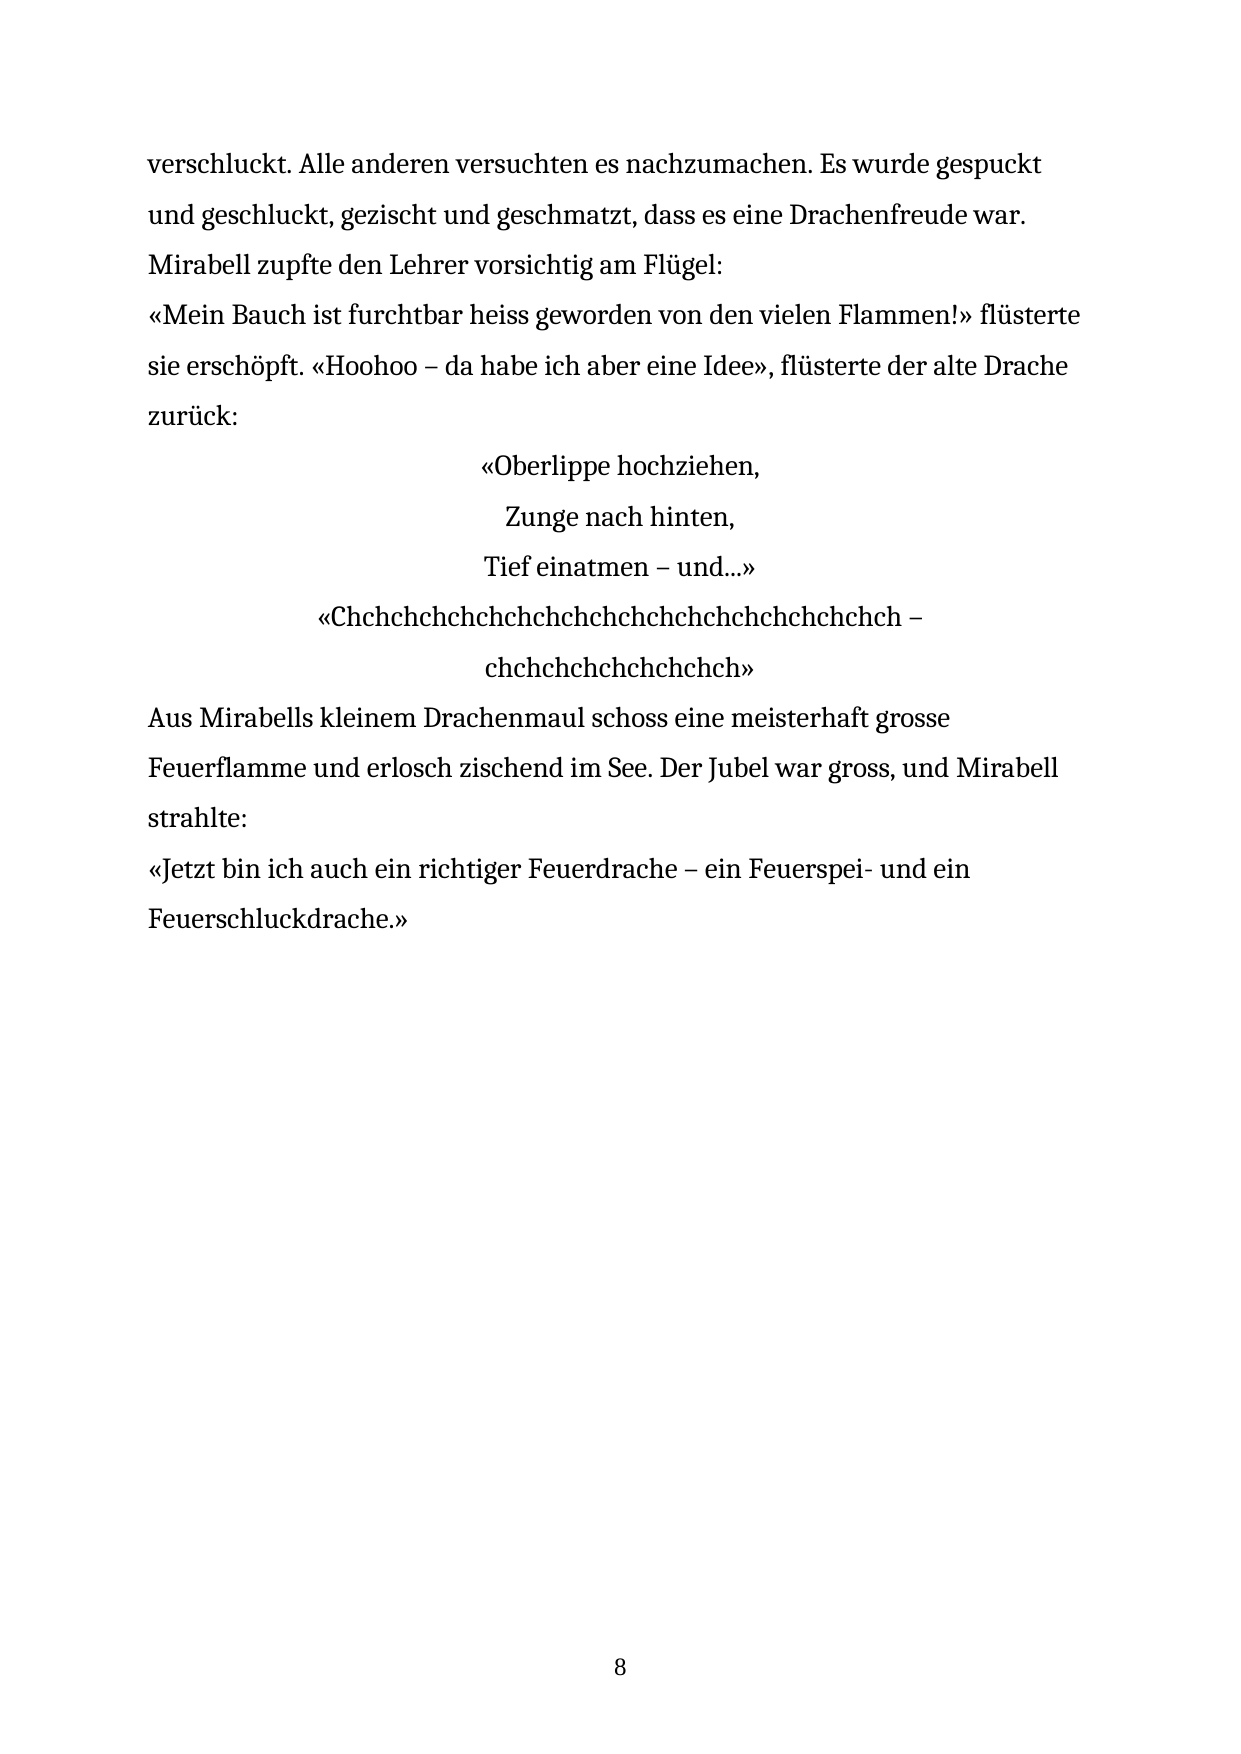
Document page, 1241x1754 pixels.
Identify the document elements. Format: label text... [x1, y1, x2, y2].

text Tief einatmen – und...» [148, 550, 1093, 584]
text «Jetzt bin ich auch ein richtiger Feuerdrache – ein Feuerspei- und ein Feuerschluckdrache.» [148, 852, 1093, 936]
text Zunge nach hinten, [148, 500, 1093, 533]
text «Mein Bauch ist furchtbar heiss geworden von den vielen Flammen!» flüsterte sie erschöpft. «Hoohoo – da habe ich aber eine Idee», flüsterte der alte Drache zurück: [148, 298, 1093, 433]
text «Chchchchchchchchchchchchchchchchchchchch – [148, 600, 1093, 634]
text chchchchchchchchch» [148, 651, 1093, 684]
text «Oberlippe hochziehen, [148, 449, 1093, 483]
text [148, 148, 1093, 282]
text Aus Mirabells kleinem Drachenmaul schoss eine meisterhaft grosse Feuerflamme und erlosch zischend im See. Der Jubel war gross, und Mirabell strahlte: [148, 701, 1093, 835]
